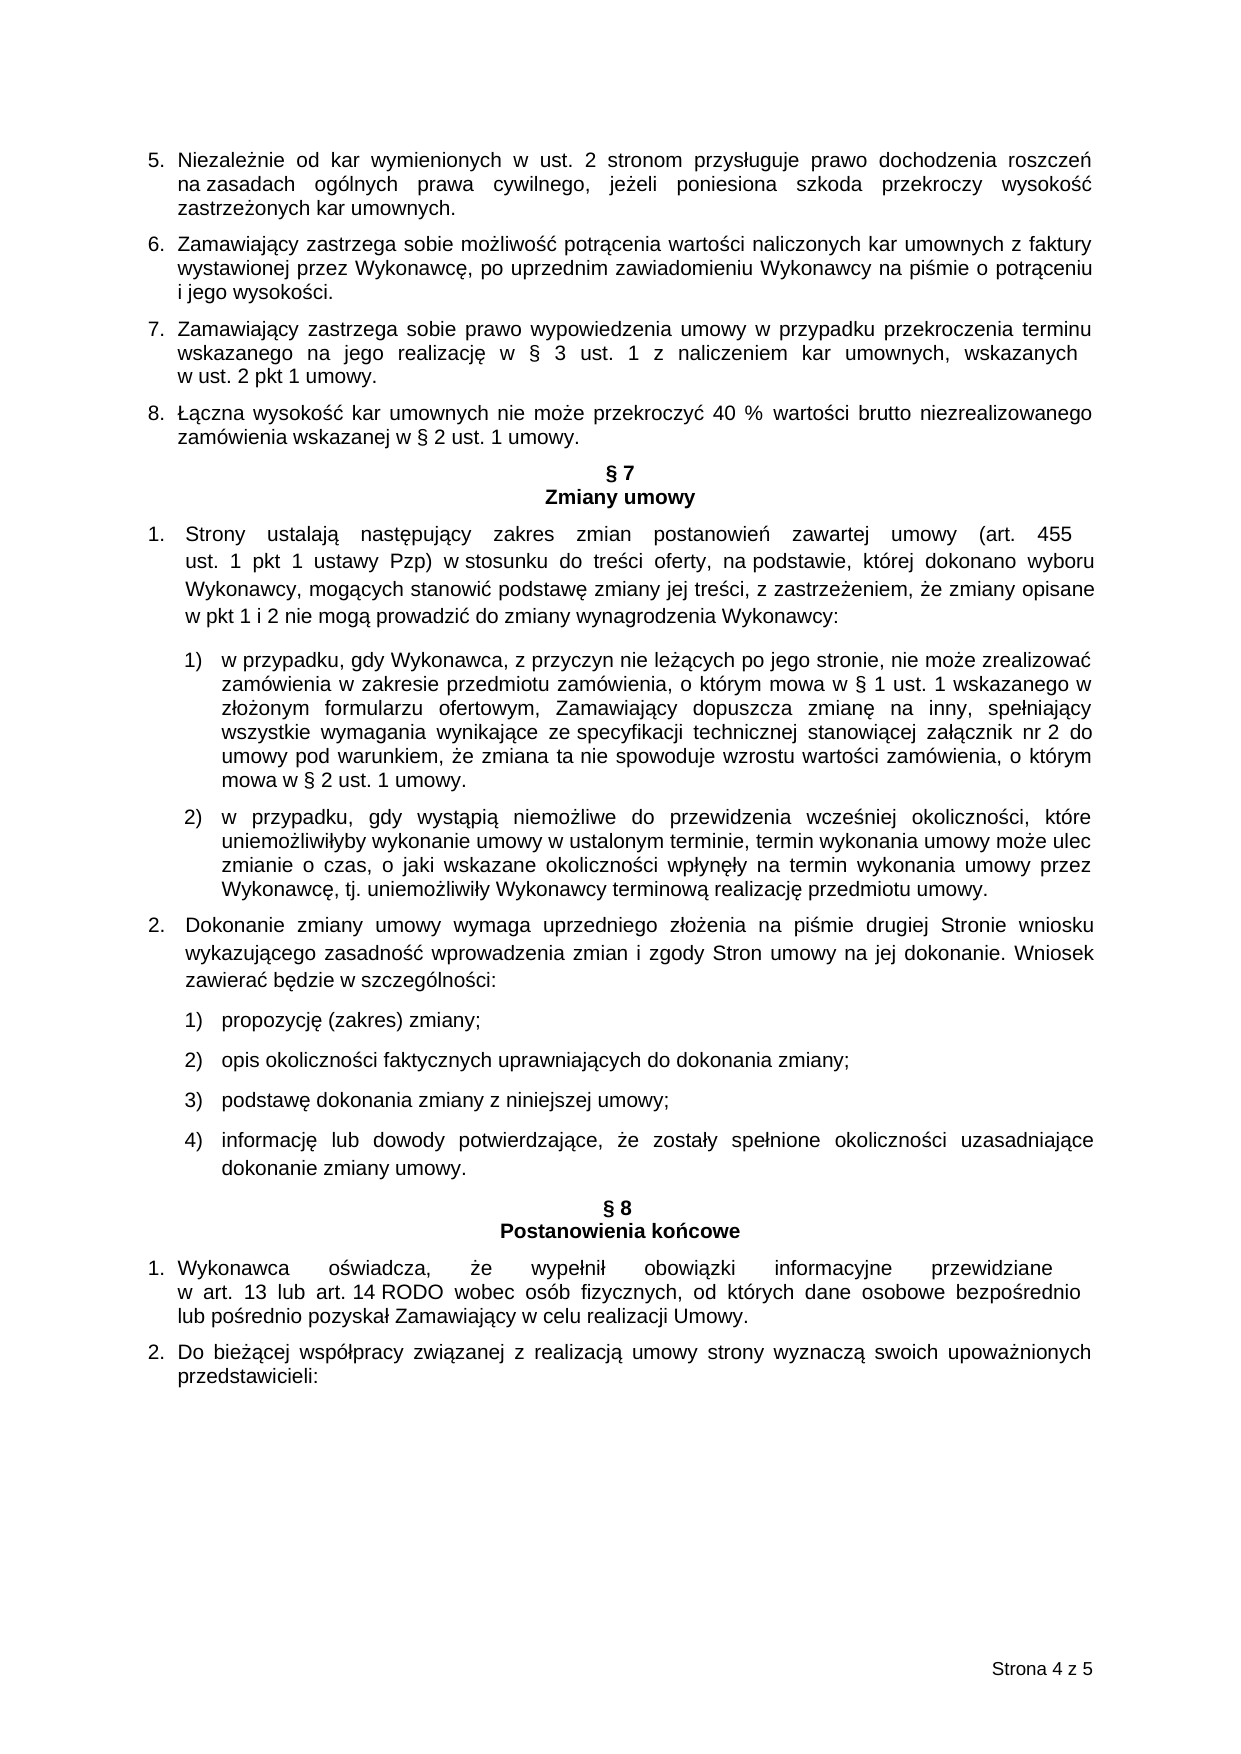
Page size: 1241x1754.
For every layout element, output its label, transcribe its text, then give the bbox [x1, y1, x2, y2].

list Łączna wysokość kar umownych nie może przekroczyć 40 % wartości brutto niezrealizowanego zamówienia wskazanej w § 2 ust. 1 umowy. [148, 401, 1093, 449]
list propozycję (zakres) zmiany; [184, 1008, 1095, 1032]
list Zamawiający zastrzega sobie możliwość potrącenia wartości naliczonych kar umownych z faktury wystawionej przez Wykonawcę, po uprzednim zawiadomieniu Wykonawcy na piśmie o potrąceniu i jego wysokości. [148, 232, 1093, 304]
list Niezależnie od kar wymienionych w ust. 2 stronom przysługuje prawo dochodzenia roszczeń na zasadach ogólnych prawa cywilnego, jeżeli poniesiona szkoda przekroczy wysokość zastrzeżonych kar umownych. [148, 148, 1093, 219]
text § 8 Postanowienia końcowe [148, 1195, 1093, 1243]
list Dokonanie zmiany umowy wymaga uprzedniego złożenia na piśmie drugiej Stronie wniosku wykazującego zasadność wprowadzenia zmian i zgody Stron umowy na jej dokonanie. Wniosek zawierać będzie w szczególności: [148, 913, 1095, 992]
list w przypadku, gdy Wykonawca, z przyczyn nie leżących po jego stronie, nie może zrealizować zamówienia w zakresie przedmiotu zamówienia, o którym mowa w § 1 ust. 1 wskazanego w złożonym formularzu ofertowym, Zamawiający dopuszcza zmianę na inny, spełniający wszystkie wymagania wynikające ze specyfikacji technicznej stanowiącej załącznik nr 2 do umowy pod warunkiem, że zmiana ta nie spowoduje wzrostu wartości zamówienia, o którym mowa w § 2 ust. 1 umowy. [184, 648, 1093, 792]
list Zamawiający zastrzega sobie prawo wypowiedzenia umowy w przypadku przekroczenia terminu wskazanego na jego realizację w § 3 ust. 1 z naliczeniem kar umownych, wskazanych w ust. 2 pkt 1 umowy. [148, 316, 1093, 388]
list opis okoliczności faktycznych uprawniających do dokonania zmiany; [184, 1048, 1095, 1072]
list Do bieżącej współpracy związanej z realizacją umowy strony wyznaczą swoich upoważnionych przedstawicieli: [148, 1340, 1093, 1388]
list podstawę dokonania zmiany z niniejszej umowy; [184, 1088, 1095, 1112]
text § 7 Zmiany umowy [148, 461, 1093, 509]
list Strony ustalają następujący zakres zmian postanowień zawartej umowy (art. 455 ust. 1 pkt 1 ustawy Pzp) w stosunku do treści oferty, na podstawie, której dokonano wyboru Wykonawcy, mogących stanowić podstawę zmiany jej treści, z zastrzeżeniem, że zmiany opisane w pkt 1 i 2 nie mogą prowadzić do zmiany wynagrodzenia Wykonawcy: [148, 522, 1095, 628]
list w przypadku, gdy wystąpią niemożliwe do przewidzenia wcześniej okoliczności, które uniemożliwiłyby wykonanie umowy w ustalonym terminie, termin wykonania umowy może ulec zmianie o czas, o jaki wskazane okoliczności wpłynęły na termin wykonania umowy przez Wykonawcę, tj. uniemożliwiły Wykonawcy terminową realizację przedmiotu umowy. [184, 804, 1093, 900]
list informację lub dowody potwierdzające, że zostały spełnione okoliczności uzasadniające dokonanie zmiany umowy. [184, 1128, 1095, 1179]
list Wykonawca oświadcza, że wypełnił obowiązki informacyjne przewidziane w art. 13 lub art. 14 RODO wobec osób fizycznych, od których dane osobowe bezpośrednio lub pośrednio pozyskał Zamawiający w celu realizacji Umowy. [148, 1256, 1093, 1328]
